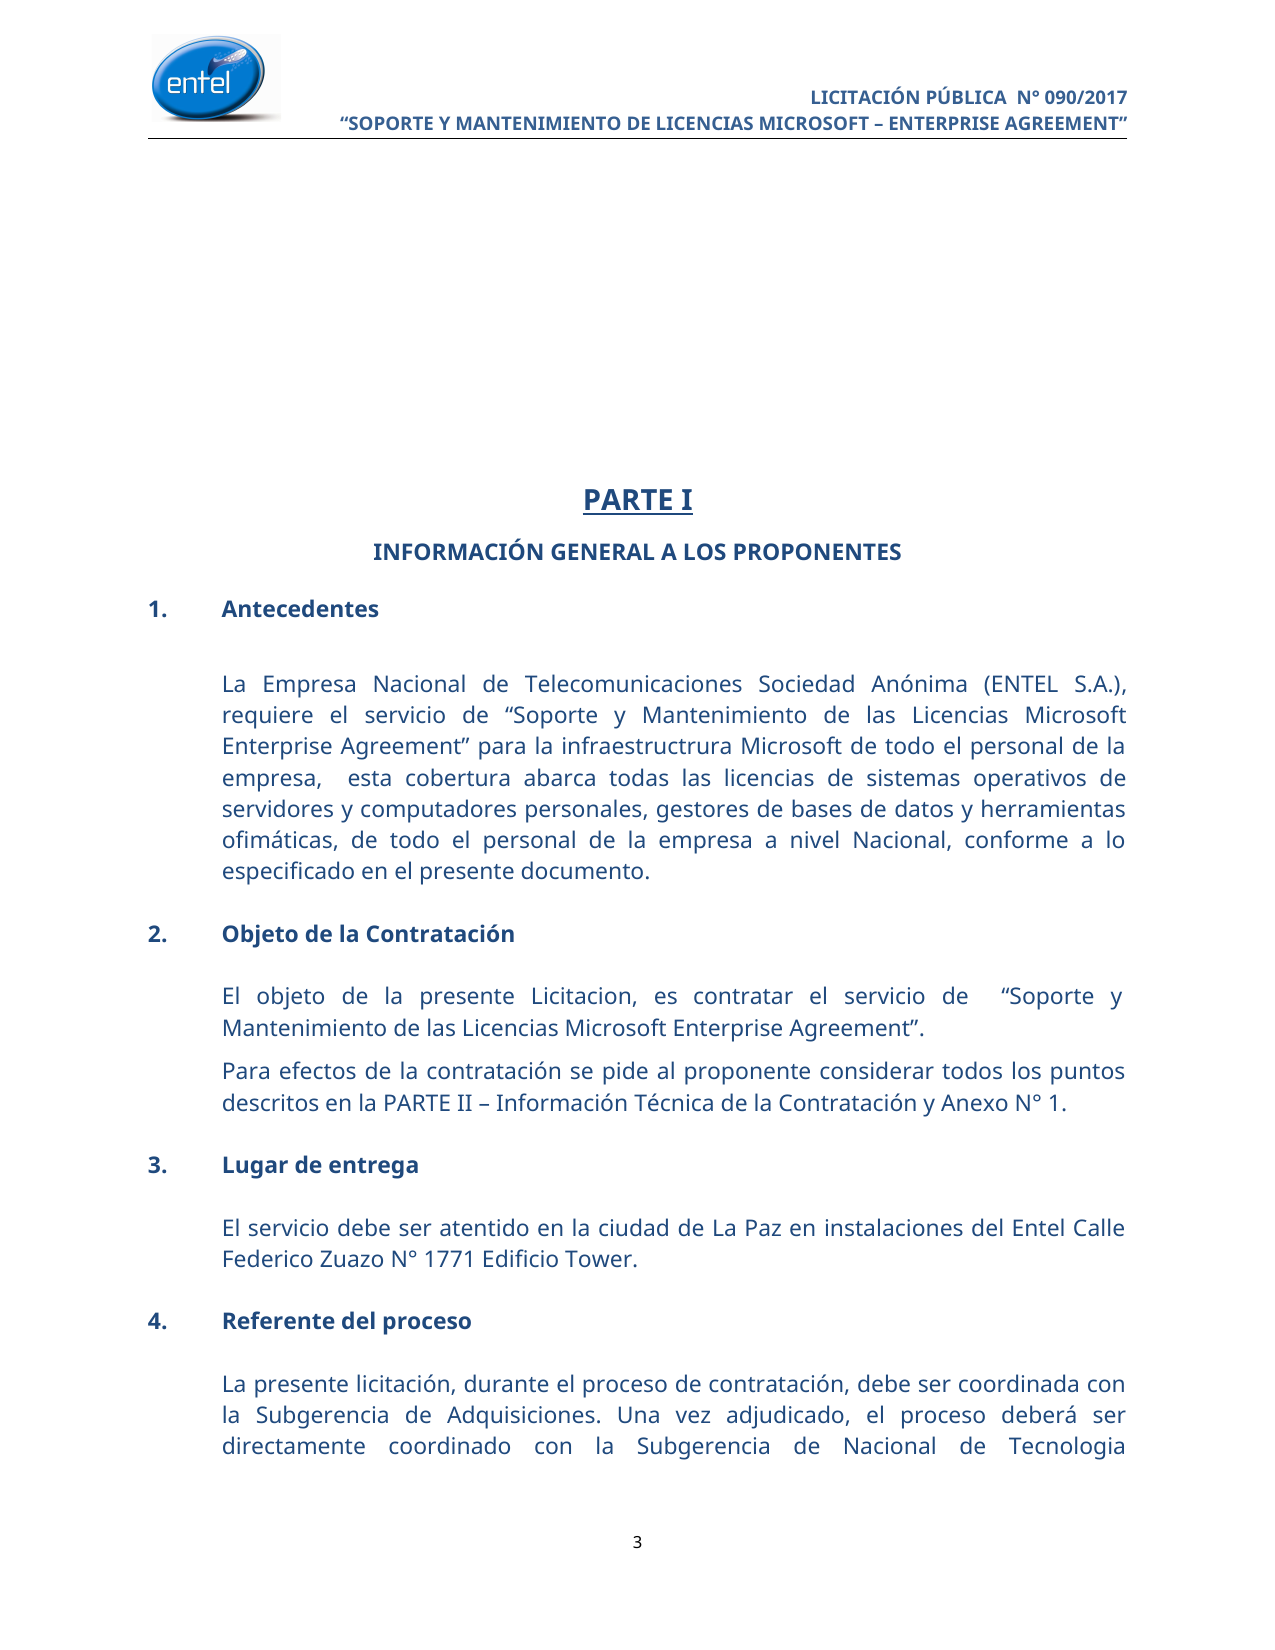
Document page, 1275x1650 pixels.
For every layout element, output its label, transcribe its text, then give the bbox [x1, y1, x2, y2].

text Para efectos de la contratación se pide al proponente considerar todos los puntos descritos en la PARTE II – Información Técnica de la Contratación y Anexo N° 1. [222, 1055, 1127, 1118]
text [222, 1368, 1127, 1462]
picture [151, 34, 282, 122]
list Antecedentes [148, 593, 1127, 624]
list El servicio debe ser atentido en la ciudad de La Paz en instalaciones del Entel Calle Federico Zuazo N° 1771 Edificio Tower. [222, 1212, 1127, 1274]
text El objeto de la presente Licitacion, es contratar el servicio de “Soporte y Mantenimiento de las Licencias Microsoft Enterprise Agreement”. [222, 980, 1122, 1043]
text La Empresa Nacional de Telecomunicaciones Sociedad Anónima (ENTEL S.A.), requiere el servicio de “Soporte y Mantenimiento de las Licencias Microsoft Enterprise Agreement” para la infraestructrura Microsoft de todo el personal de la empresa, esta cobertura abarca todas las licencias de sistemas operativos de servidores y computadores personales, gestores de bases de datos y herramientas ofimáticas, de todo el personal de la empresa a nivel Nacional, conforme a lo especificado en el presente documento. [222, 668, 1127, 887]
subtitle PARTE I [148, 479, 1127, 519]
list Lugar de entrega [148, 1149, 1127, 1180]
text INFORMACIÓN GENERAL A LOS PROPONENTES [148, 536, 1127, 567]
list Objeto de la Contratación [148, 918, 1127, 949]
list Referente del proceso [148, 1305, 1127, 1337]
